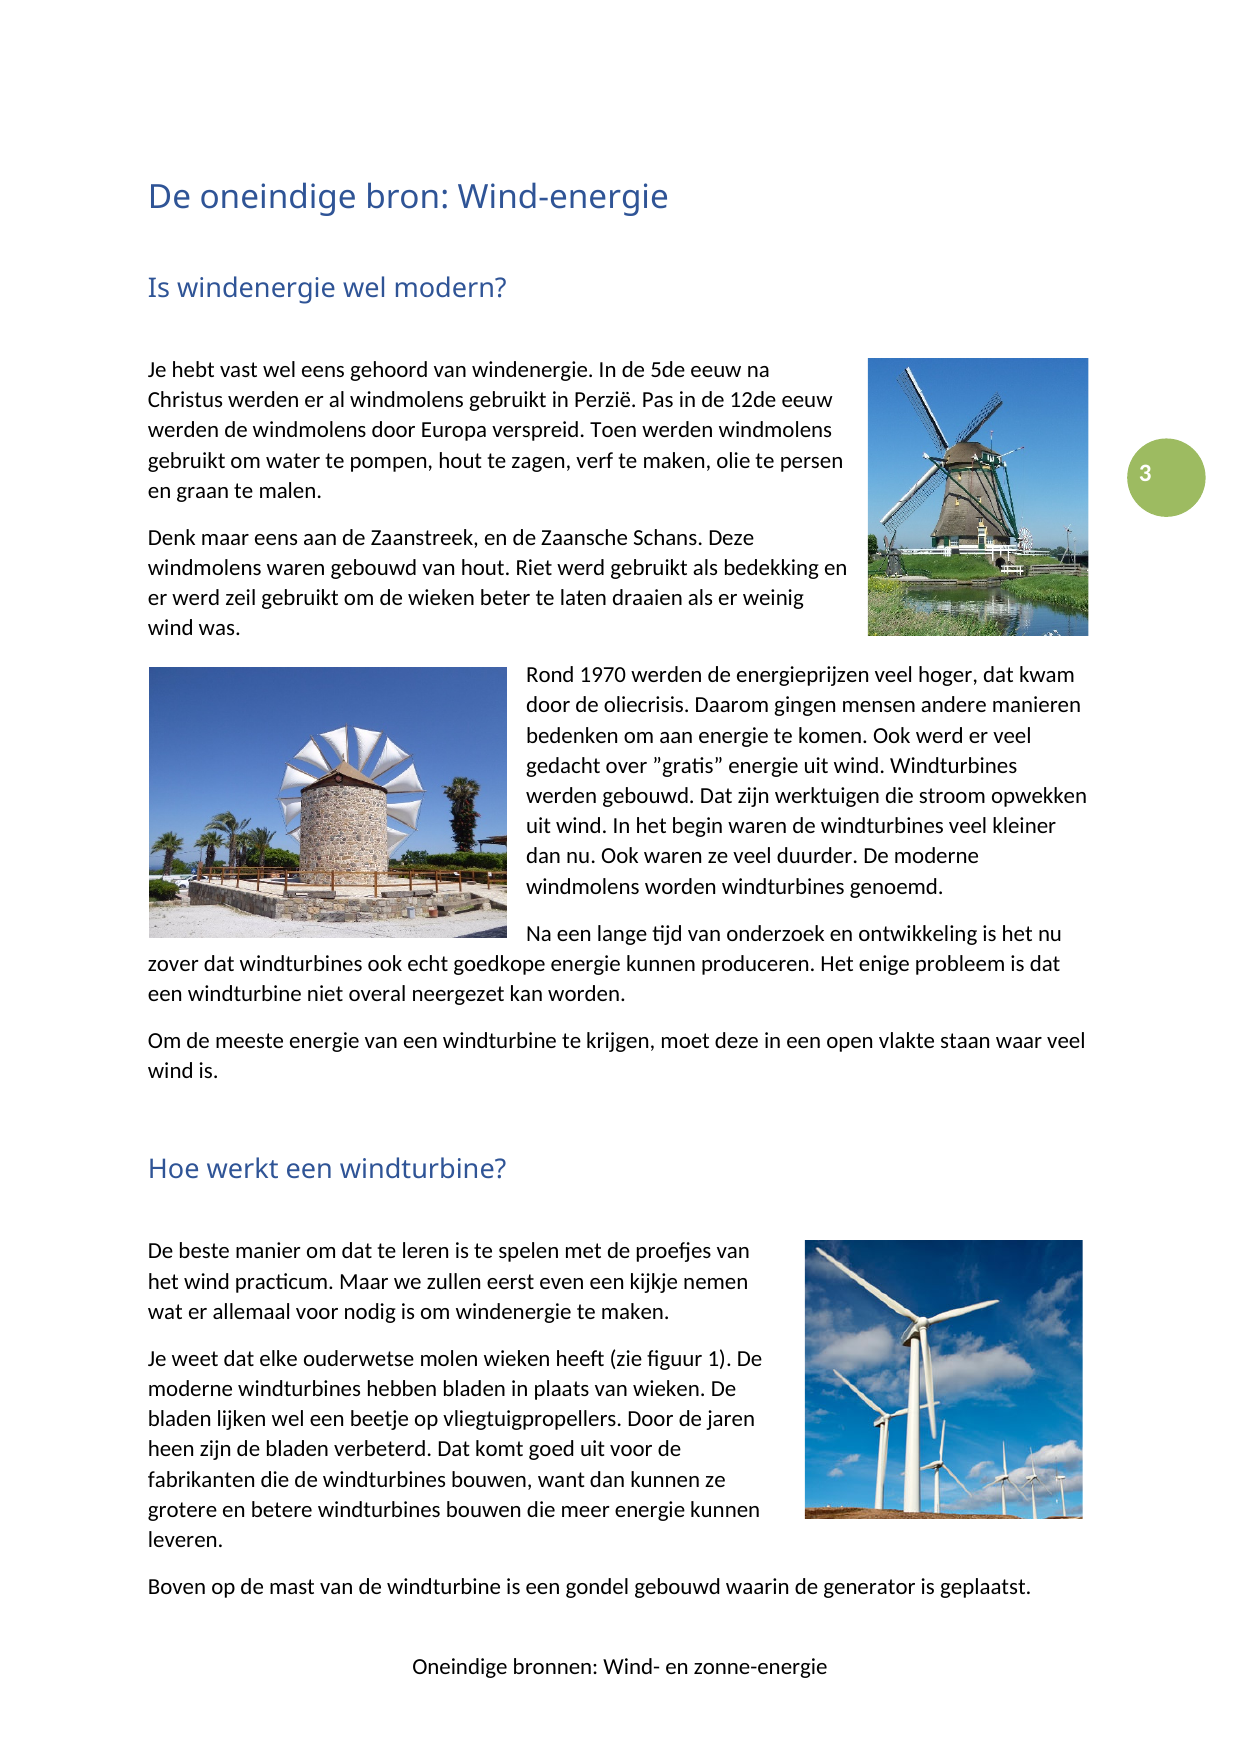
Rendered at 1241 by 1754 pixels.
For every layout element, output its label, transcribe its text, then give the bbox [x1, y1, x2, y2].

text De beste manier om dat te leren is te spelen met de proefjes van het wind practicum. Maar we zullen eerst even een kijkje nemen wat er allemaal voor nodig is om windenergie te maken. [148, 1237, 1093, 1325]
subtitle Is windenergie wel modern? [148, 268, 1093, 305]
picture [866, 358, 1088, 634]
subtitle Hoe werkt een windturbine? [148, 1150, 1093, 1187]
text Je hebt vast wel eens gehoord van windenergie. In de 5de eeuw na Christus werden er al windmolens gebruikt in Perzië. Pas in de 12de eeuw werden de windmolens door Europa verspreid. Toen werden windmolens gebruikt om water te pompen, hout te zagen, verf te maken, olie te persen en graan te malen. [148, 355, 1093, 504]
picture [804, 1240, 1083, 1519]
picture [804, 1429, 830, 1440]
picture [147, 667, 507, 937]
text Boven op de mast van de windturbine is een gondel gebouwd waarin de generator is geplaatst. [148, 1572, 1093, 1600]
text Denk maar eens aan de Zaanstreek, en de Zaansche Schans. Deze windmolens waren gebouwd van hout. Riet werd gebruikt als bedekking en er werd zeil gebruikt om de wieken beter te laten draaien als er weinig wind was. [148, 523, 1093, 641]
text Je weet dat elke ouderwetse molen wieken heeft (zie figuur 1). De moderne windturbines hebben bladen in plaats van wieken. De bladen lijken wel een beetje op vliegtuigpropellers. Door de jaren heen zijn de bladen verbeterd. Dat komt goed uit voor de fabrikanten die de windturbines bouwen, want dan kunnen ze grotere en betere windturbines bouwen die meer energie kunnen leveren. [148, 1344, 1093, 1553]
subtitle De oneindige bron: Wind-energie [148, 173, 1093, 218]
text Na een lange tijd van onderzoek en ontwikkeling is het nu zover dat windturbines ook echt goedkope energie kunnen produceren. Het enige probleem is dat een windturbine niet overal neergezet kan worden. [148, 919, 1093, 1007]
text Om de meeste energie van een windturbine te krijgen, moet deze in een open vlakte staan waar veel wind is. [148, 1026, 1093, 1084]
